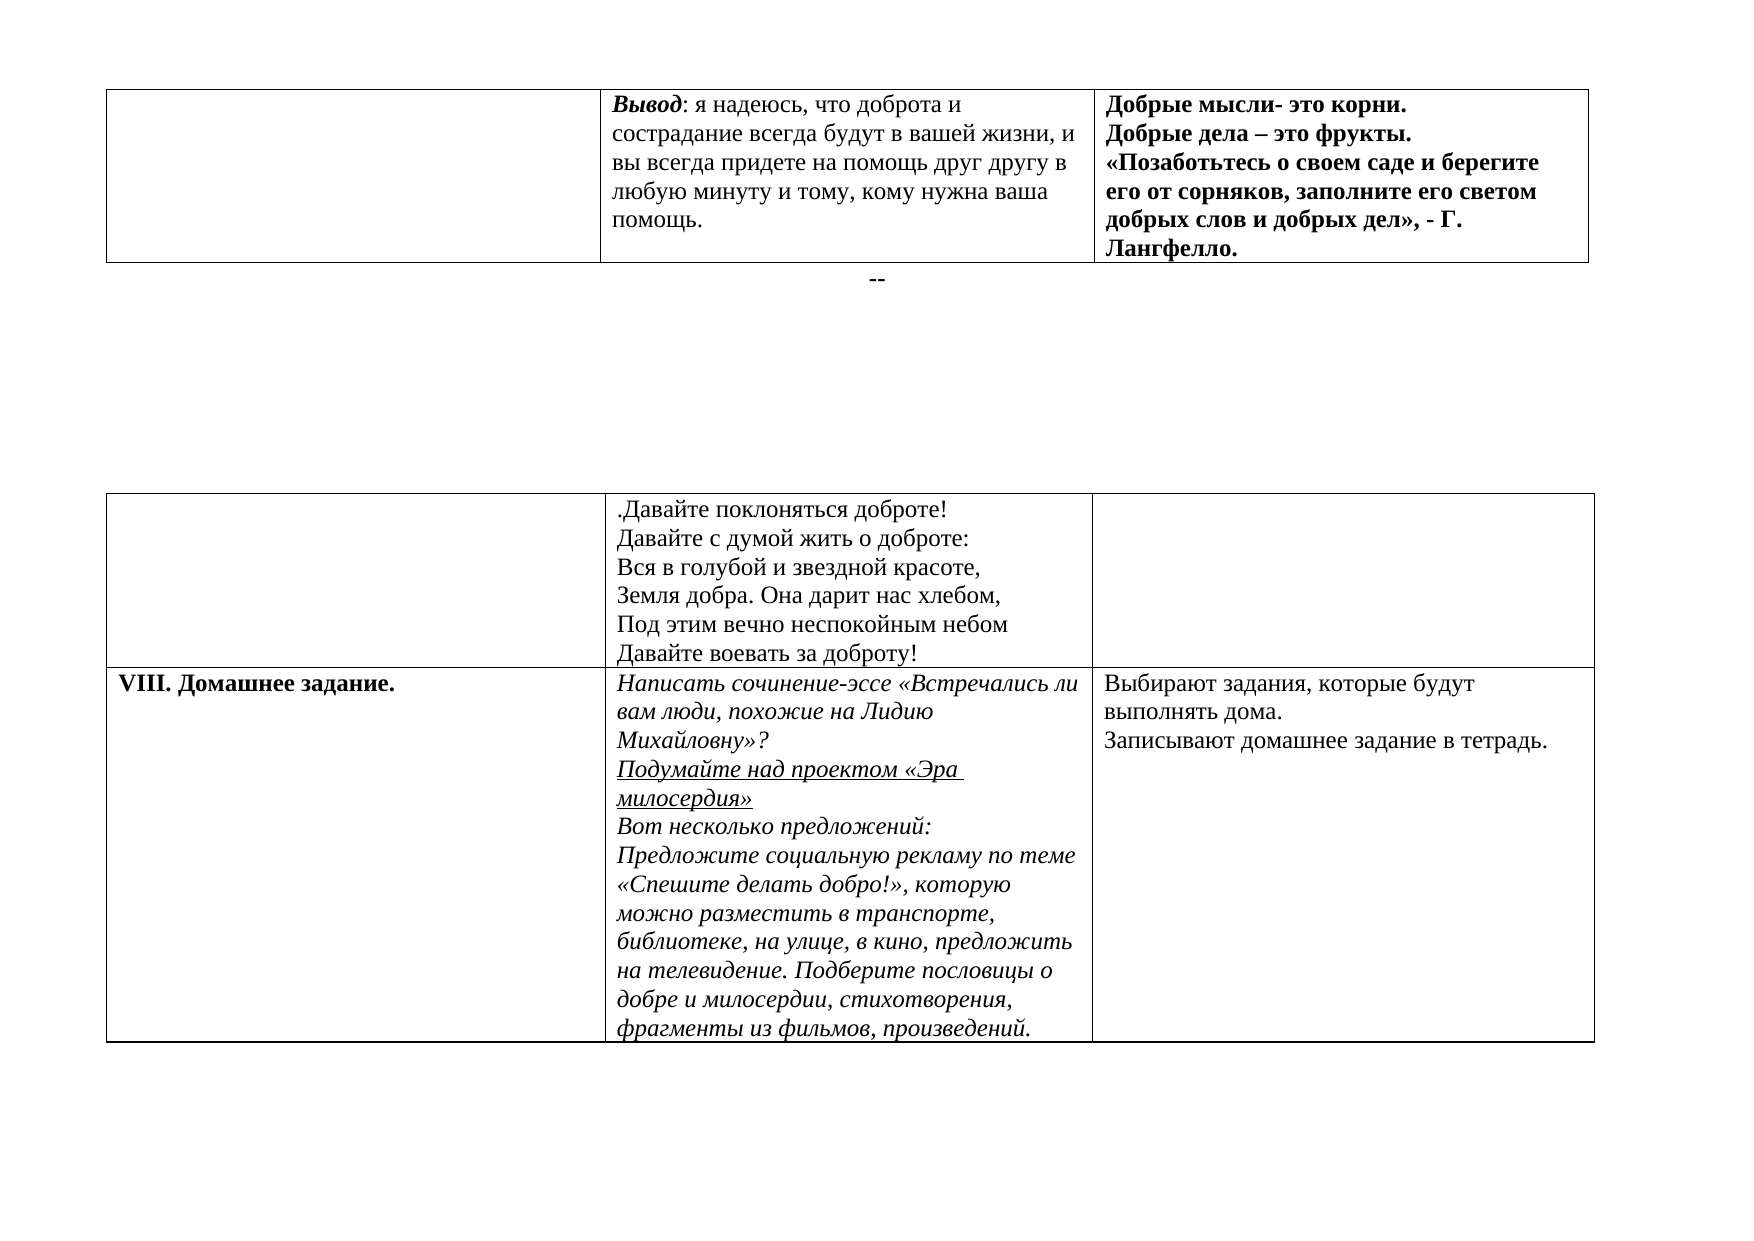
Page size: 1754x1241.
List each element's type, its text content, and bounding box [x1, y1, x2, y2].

table_cell Написать сочинение-эссе «Встречались ли вам люди, похожие на Лидию Михайловну»? Подумайте над проектом «Эра милосердия» Вот несколько предложений: Предложите социальную рекламу по теме «Спешите делать добро!», которую можно разместить в транспорте, библиотеке, на улице, в кино, предложить на телевидение. Подберите пословицы о добре и милосердии, стихотворения, фрагменты из фильмов, произведений. [606, 668, 1092, 1041]
table_header [1093, 494, 1594, 667]
table_cell Выбирают задания, которые будут выполнять дома. Записывают домашнее задание в тетрадь. [1093, 668, 1594, 1041]
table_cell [107, 90, 600, 262]
table_header .Давайте поклоняться доброте! Давайте с думой жить о доброте: Вся в голубой и звездной красоте, Земля добра. Она дарит нас хлебом, Под этим вечно неспокойным небом Давайте воевать за доброту! [606, 494, 1092, 667]
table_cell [1095, 90, 1588, 262]
table_cell VIII. Домашнее задание. [107, 668, 605, 1041]
text -- [118, 263, 1636, 292]
table_header [107, 494, 605, 667]
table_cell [601, 90, 1094, 262]
